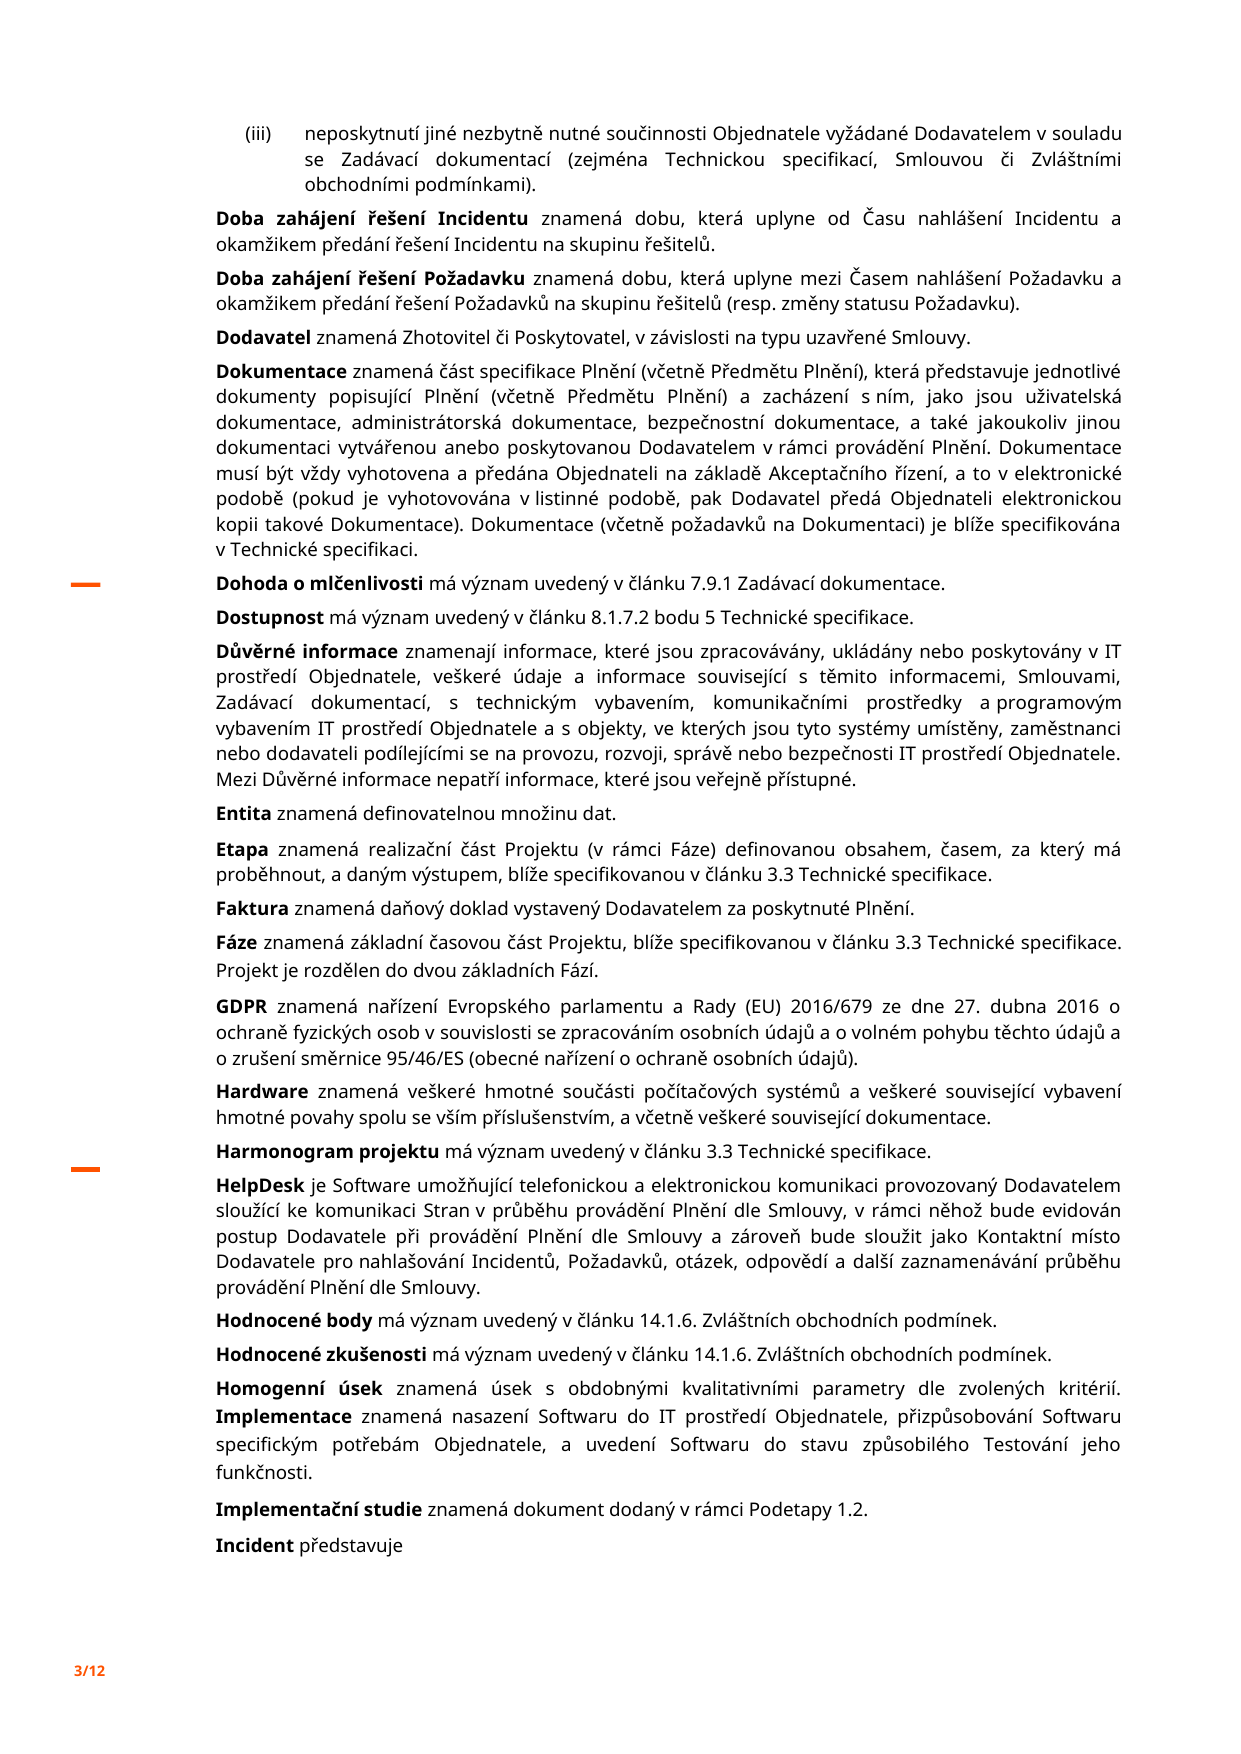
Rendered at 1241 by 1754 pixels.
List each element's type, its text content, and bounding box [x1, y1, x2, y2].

text Harmonogram projektu má význam uvedený v článku 3.3 Technické specifikace. [216, 1138, 1122, 1163]
list Hodnocené body má význam uvedený v článku 14.1.6. Zvláštních obchodních podmínek. [216, 1308, 1122, 1333]
text Entita znamená definovatelnou množinu dat. [216, 800, 1122, 825]
list Incident představuje [216, 1532, 1122, 1558]
text Dohoda o mlčenlivosti má význam uvedený v článku 7.9.1 Zadávací dokumentace. [216, 571, 1122, 596]
list GDPR znamená nařízení Evropského parlamentu a Rady (EU) 2016/679 ze dne 27. dubna 2016 o ochraně fyzických osob v souvislosti se zpracováním osobních údajů a o volném pohybu těchto údajů a o zrušení směrnice 95/46/ES (obecné nařízení o ochraně osobních údajů). [216, 994, 1122, 1070]
list Doba zahájení řešení Incidentu znamená dobu, která uplyne od Času nahlášení Incidentu a okamžikem předání řešení Incidentu na skupinu řešitelů. [216, 206, 1122, 257]
list Hodnocené zkušenosti má význam uvedený v článku 14.1.6. Zvláštních obchodních podmínek. [216, 1342, 1122, 1367]
list Etapa znamená realizační část Projektu (v rámci Fáze) definovanou obsahem, časem, za který má proběhnout, a daným výstupem, blíže specifikovanou v článku 3.3 Technické specifikace. [216, 836, 1122, 887]
list Faktura znamená daňový doklad vystavený Dodavatelem za poskytnuté Plnění. [216, 896, 1122, 921]
text Implementační studie znamená dokument dodaný v rámci Podetapy 1.2. [216, 1496, 1122, 1521]
list HelpDesk je Software umožňující telefonickou a elektronickou komunikaci provozovaný Dodavatelem sloužící ke komunikaci Stran v průběhu provádění Plnění dle Smlouvy, v rámci něhož bude evidován postup Dodavatele při provádění Plnění dle Smlouvy a zároveň bude sloužit jako Kontaktní místo Dodavatele pro nahlašování Incidentů, Požadavků, otázek, odpovědí a další zaznamenávání průběhu provádění Plnění dle Smlouvy. [216, 1172, 1122, 1299]
text Homogenní úsek znamená úsek s obdobnými kvalitativními parametry dle zvolených kritérií. Implementace znamená nasazení Softwaru do IT prostředí Objednatele, přizpůsobování Softwaru specifickým potřebám Objednatele, a uvedení Softwaru do stavu způsobilého Testování jeho funkčnosti. [216, 1376, 1122, 1485]
list neposkytnutí jiné nezbytně nutné součinnosti Objednatele vyžádané Dodavatelem v souladu se Zadávací dokumentací (zejména Technickou specifikací, Smlouvou či Zvláštními obchodními podmínkami). [245, 121, 1122, 197]
list Dokumentace znamená část specifikace Plnění (včetně Předmětu Plnění), která představuje jednotlivé dokumenty popisující Plnění (včetně Předmětu Plnění) a zacházení s ním, jako jsou uživatelská dokumentace, administrátorská dokumentace, bezpečnostní dokumentace, a také jakoukoliv jinou dokumentaci vytvářenou anebo poskytovanou Dodavatelem v rámci provádění Plnění. Dokumentace musí být vždy vyhotovena a předána Objednateli na základě Akceptačního řízení, a to v elektronické podobě (pokud je vyhotovována v listinné podobě, pak Dodavatel předá Objednateli elektronickou kopii takové Dokumentace). Dokumentace (včetně požadavků na Dokumentaci) je blíže specifikována v Technické specifikaci. [216, 358, 1122, 562]
list Dostupnost má význam uvedený v článku 8.1.7.2 bodu 5 Technické specifikace. [216, 604, 1122, 630]
list Hardware znamená veškeré hmotné součásti počítačových systémů a veškeré související vybavení hmotné povahy spolu se vším příslušenstvím, a včetně veškeré související dokumentace. [216, 1079, 1122, 1130]
list Dodavatel znamená Zhotovitel či Poskytovatel, v závislosti na typu uzavřené Smlouvy. [216, 324, 1122, 350]
list Důvěrné informace znamenají informace, které jsou zpracovávány, ukládány nebo poskytovány v IT prostředí Objednatele, veškeré údaje a informace související s těmito informacemi, Smlouvami, Zadávací dokumentací, s technickým vybavením, komunikačními prostředky a programovým vybavením IT prostředí Objednatele a s objekty, ve kterých jsou tyto systémy umístěny, zaměstnanci nebo dodavateli podílejícími se na provozu, rozvoji, správě nebo bezpečnosti IT prostředí Objednatele. Mezi Důvěrné informace nepatří informace, které jsou veřejně přístupné. [216, 638, 1122, 791]
text Fáze znamená základní časovou část Projektu, blíže specifikovanou v článku 3.3 Technické specifikace. Projekt je rozdělen do dvou základních Fází. [216, 929, 1122, 983]
list Doba zahájení řešení Požadavku znamená dobu, která uplyne mezi Časem nahlášení Požadavku a okamžikem předání řešení Požadavků na skupinu řešitelů (resp. změny statusu Požadavku). [216, 265, 1122, 316]
